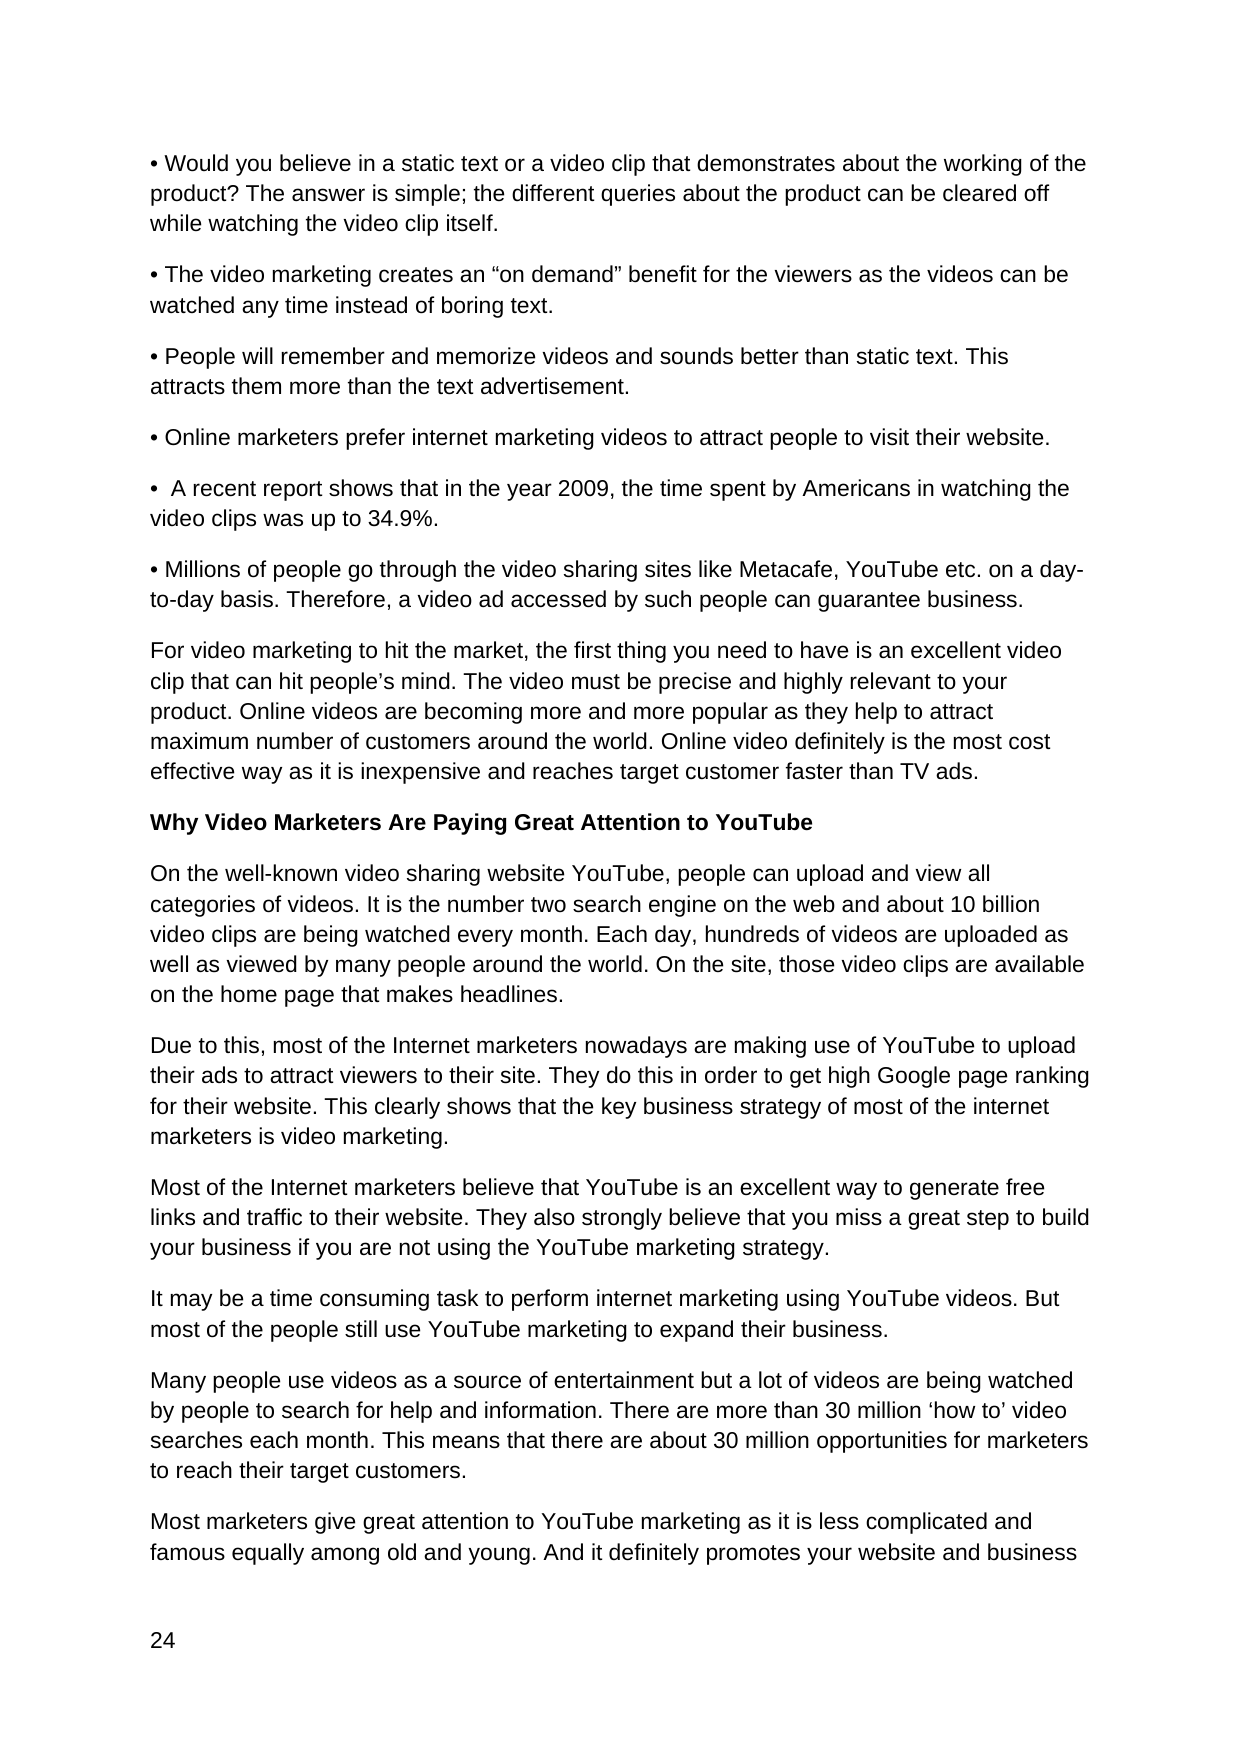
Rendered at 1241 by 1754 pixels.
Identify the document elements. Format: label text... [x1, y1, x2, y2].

text • Online marketers prefer internet marketing videos to attract people to visit their website. [150, 424, 1090, 450]
text Why Video Marketers Are Paying Great Attention to YouTube [150, 809, 1090, 836]
text • People will remember and memorize videos and sounds better than static text. This attracts them more than the text advertisement. [150, 343, 1090, 399]
text Due to this, most of the Internet marketers nowadays are making use of YouTube to upload their ads to attract viewers to their site. They do this in order to get high Google page ranking for their website. This clearly shows that the key business strategy of most of the internet marketers is video marketing. [150, 1032, 1090, 1149]
text • A recent report shows that in the year 2009, the time spent by Americans in watching the video clips was up to 34.9%. [150, 475, 1090, 532]
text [150, 1508, 1090, 1565]
text • Would you believe in a static text or a video clip that demonstrates about the working of the product? The answer is simple; the different queries about the product can be cleared off while watching the video clip itself. [150, 150, 1090, 237]
text For video marketing to hit the market, the first thing you need to have is an excellent video clip that can hit people’s mind. The video must be precise and highly relevant to your product. Online videos are becoming more and more popular as they help to attract maximum number of customers around the world. Online video definitely is the most cost effective way as it is inexpensive and reaches target customer faster than TV ads. [150, 637, 1090, 785]
text Most of the Internet marketers believe that YouTube is an excellent way to generate free links and traffic to their website. They also strongly believe that you miss a great step to build your business if you are not using the YouTube marketing strategy. [150, 1174, 1090, 1261]
text • Millions of people go through the video sharing sites like Metacafe, YouTube etc. on a day-to-day basis. Therefore, a video ad accessed by such people can guarantee business. [150, 556, 1090, 613]
text It may be a time consuming task to perform internet marketing using YouTube videos. But most of the people still use YouTube marketing to expand their business. [150, 1285, 1090, 1342]
text • The video marketing creates an “on demand” benefit for the viewers as the videos can be watched any time instead of boring text. [150, 261, 1090, 318]
text On the well-known video sharing website YouTube, people can upload and view all categories of videos. It is the number two search engine on the web and about 10 billion video clips are being watched every month. Each day, hundreds of videos are uploaded as well as viewed by many people around the world. On the site, those video clips are available on the home page that makes headlines. [150, 860, 1090, 1008]
text Many people use videos as a source of entertainment but a lot of videos are being watched by people to search for help and information. There are more than 30 million ‘how to’ video searches each month. This means that there are about 30 million opportunities for marketers to reach their target customers. [150, 1367, 1090, 1484]
